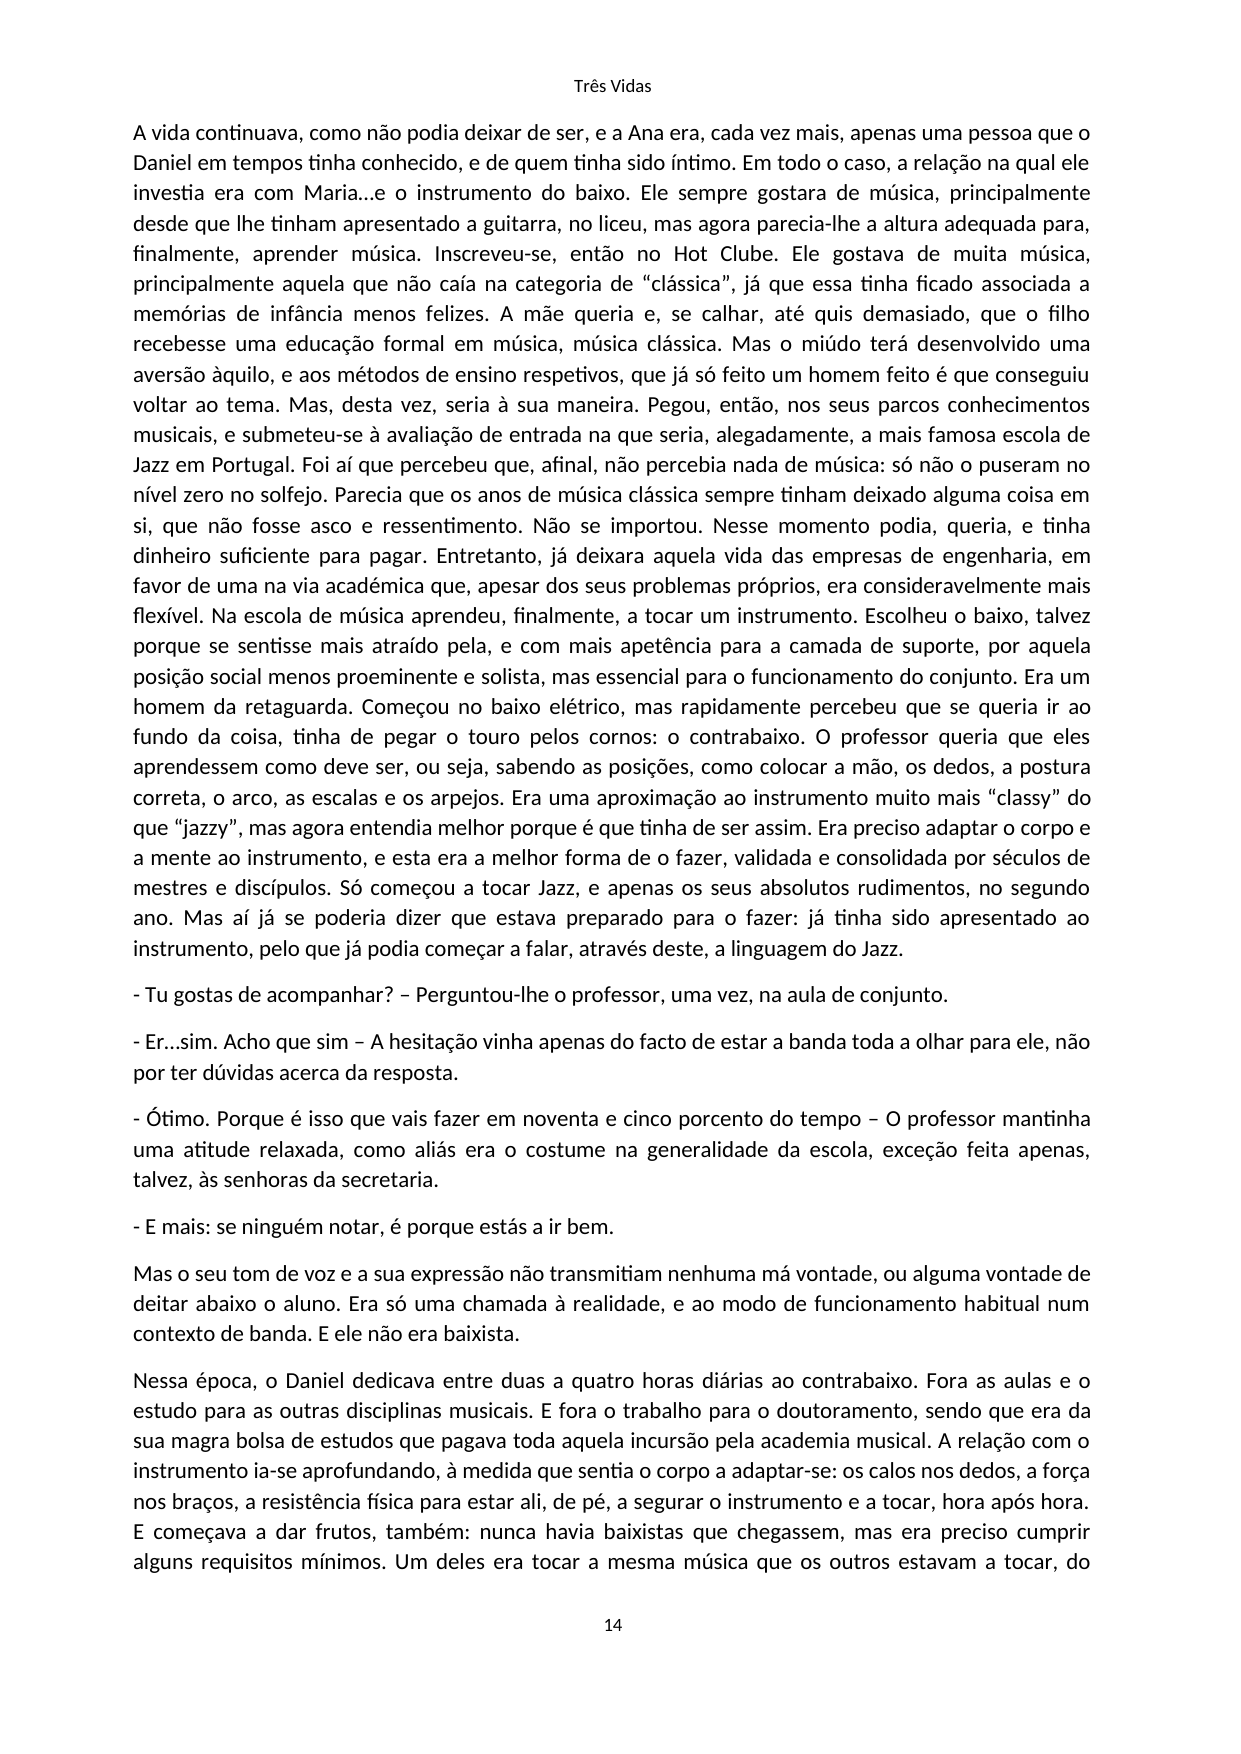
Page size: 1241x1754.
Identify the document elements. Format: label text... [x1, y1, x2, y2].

text - E mais: se ninguém notar, é porque estás a ir bem. [133, 1212, 1093, 1240]
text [133, 1366, 1093, 1575]
text A vida continuava, como não podia deixar de ser, e a Ana era, cada vez mais, apenas uma pessoa que o Daniel em tempos tinha conhecido, e de quem tinha sido íntimo. Em todo o caso, a relação na qual ele investia era com Maria…e o instrumento do baixo. Ele sempre gostara de música, principalmente desde que lhe tinham apresentado a guitarra, no liceu, mas agora parecia-lhe a altura adequada para, finalmente, aprender música. Inscreveu-se, então no Hot Clube. Ele gostava de muita música, principalmente aquela que não caía na categoria de “clássica”, já que essa tinha ficado associada a memórias de infância menos felizes. A mãe queria e, se calhar, até quis demasiado, que o filho recebesse uma educação formal em música, música clássica. Mas o miúdo terá desenvolvido uma aversão àquilo, e aos métodos de ensino respetivos, que já só feito um homem feito é que conseguiu voltar ao tema. Mas, desta vez, seria à sua maneira. Pegou, então, nos seus parcos conhecimentos musicais, e submeteu-se à avaliação de entrada na que seria, alegadamente, a mais famosa escola de Jazz em Portugal. Foi aí que percebeu que, afinal, não percebia nada de música: só não o puseram no nível zero no solfejo. Parecia que os anos de música clássica sempre tinham deixado alguma coisa em si, que não fosse asco e ressentimento. Não se importou. Nesse momento podia, queria, e tinha dinheiro suficiente para pagar. Entretanto, já deixara aquela vida das empresas de engenharia, em favor de uma na via académica que, apesar dos seus problemas próprios, era consideravelmente mais flexível. Na escola de música aprendeu, finalmente, a tocar um instrumento. Escolheu o baixo, talvez porque se sentisse mais atraído pela, e com mais apetência para a camada de suporte, por aquela posição social menos proeminente e solista, mas essencial para o funcionamento do conjunto. Era um homem da retaguarda. Começou no baixo elétrico, mas rapidamente percebeu que se queria ir ao fundo da coisa, tinha de pegar o touro pelos cornos: o contrabaixo. O professor queria que eles aprendessem como deve ser, ou seja, sabendo as posições, como colocar a mão, os dedos, a postura correta, o arco, as escalas e os arpejos. Era uma aproximação ao instrumento muito mais “classy” do que “jazzy”, mas agora entendia melhor porque é que tinha de ser assim. Era preciso adaptar o corpo e a mente ao instrumento, e esta era a melhor forma de o fazer, validada e consolidada por séculos de mestres e discípulos. Só começou a tocar Jazz, e apenas os seus absolutos rudimentos, no segundo ano. Mas aí já se poderia dizer que estava preparado para o fazer: já tinha sido apresentado ao instrumento, pelo que já podia começar a falar, através deste, a linguagem do Jazz. [133, 118, 1093, 962]
text Mas o seu tom de voz e a sua expressão não transmitiam nenhuma má vontade, ou alguma vontade de deitar abaixo o aluno. Era só uma chamada à realidade, e ao modo de funcionamento habitual num contexto de banda. E ele não era baixista. [133, 1259, 1093, 1347]
text - Ótimo. Porque é isso que vais fazer em noventa e cinco porcento do tempo – O professor mantinha uma atitude relaxada, como aliás era o costume na generalidade da escola, exceção feita apenas, talvez, às senhoras da secretaria. [133, 1104, 1093, 1193]
text - Tu gostas de acompanhar? – Perguntou-lhe o professor, uma vez, na aula de conjunto. [133, 981, 1093, 1009]
text - Er…sim. Acho que sim – A hesitação vinha apenas do facto de estar a banda toda a olhar para ele, não por ter dúvidas acerca da resposta. [133, 1027, 1093, 1086]
